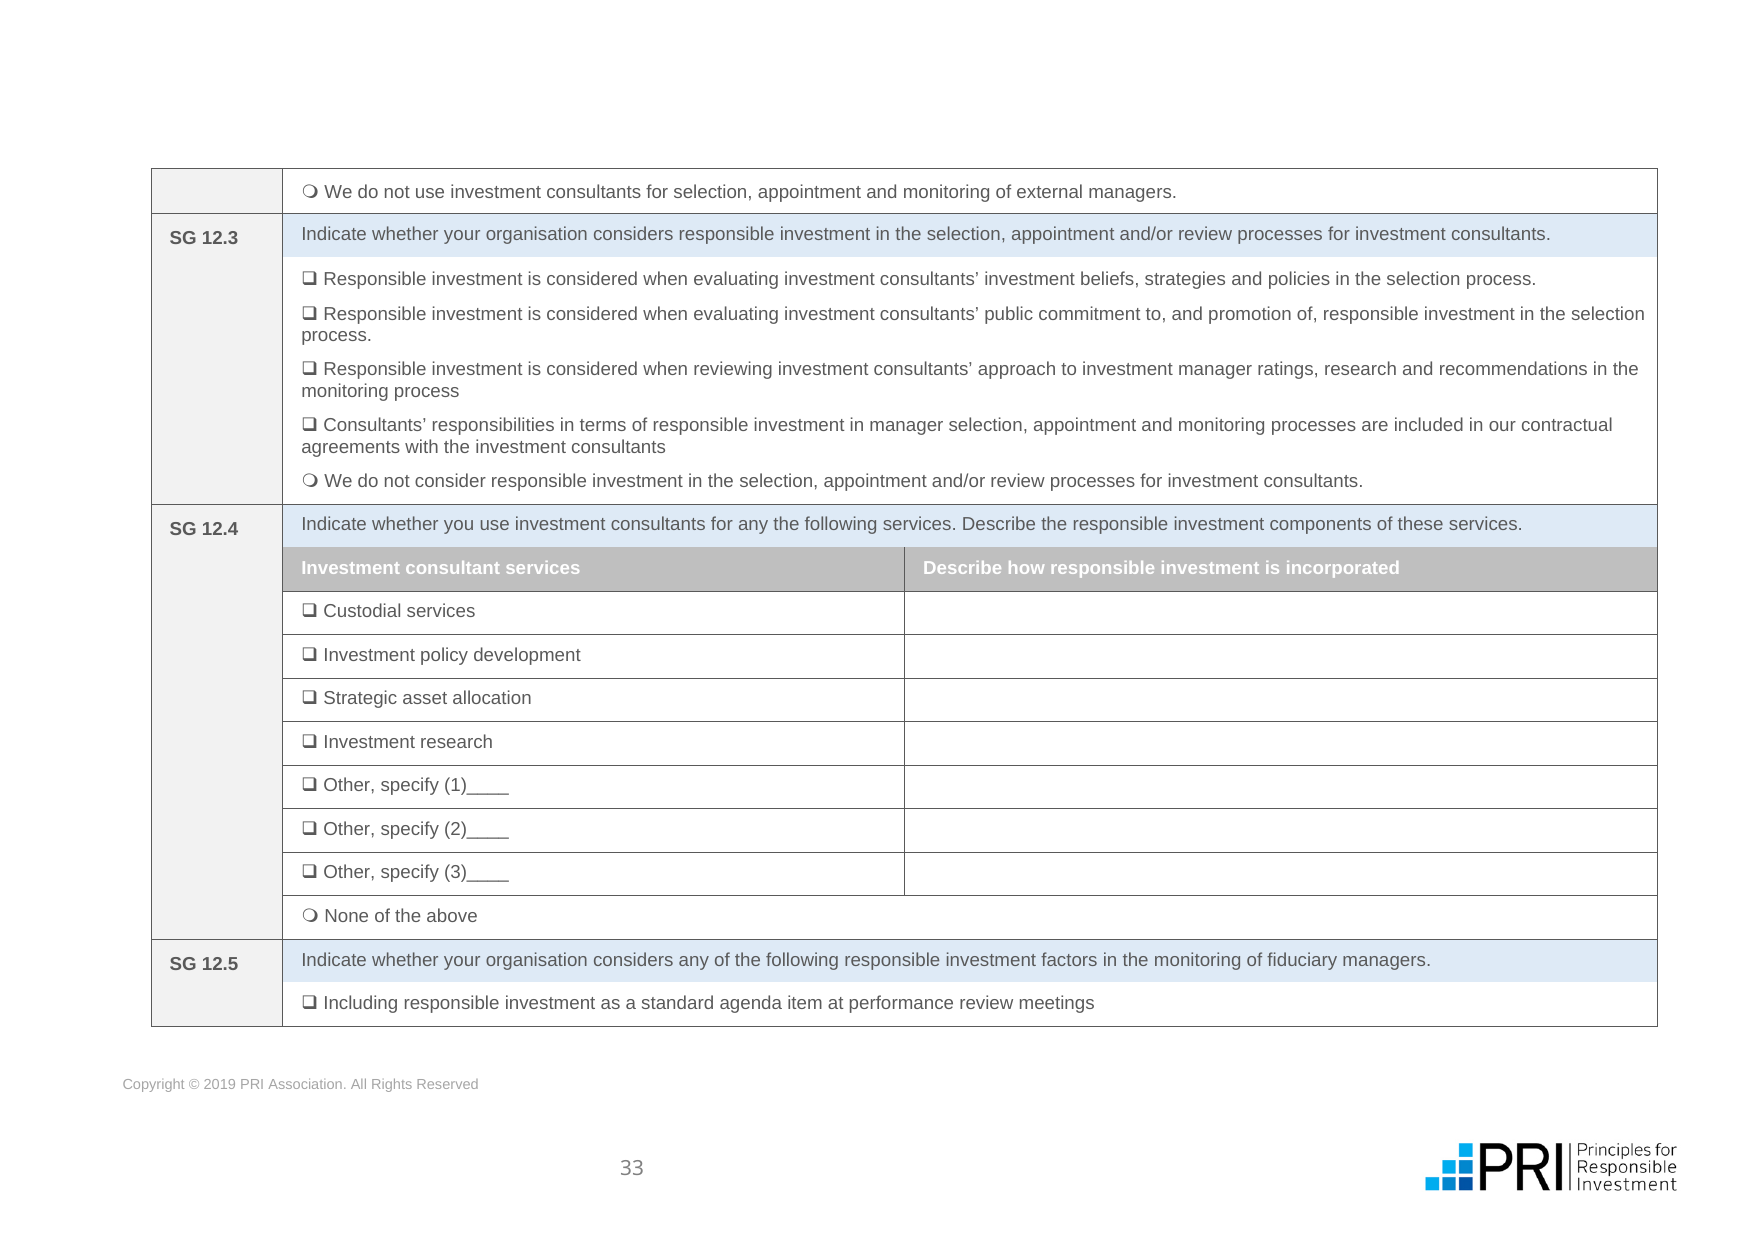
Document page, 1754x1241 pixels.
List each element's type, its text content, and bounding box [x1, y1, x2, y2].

table_cell SG 12.4 [152, 505, 282, 939]
table_cell Indicate whether your organisation considers any of the following responsible investment factors in the monitoring of fiduciary managers. [283, 940, 1657, 982]
table_cell Other, specify (3)____ [283, 853, 904, 895]
table_cell [905, 722, 1657, 765]
table_cell [905, 853, 1657, 895]
table_cell None of the above [283, 896, 1657, 939]
table_cell We do not use investment consultants for selection, appointment and monitoring of external managers. [283, 169, 1657, 213]
table_cell Investment consultant services [283, 547, 904, 591]
table_cell Indicate whether you use investment consultants for any the following services. Describe the responsible investment components of these services. [283, 505, 1657, 547]
table_cell Other, specify (1)____ [283, 766, 904, 808]
table_cell Other, specify (2)____ [283, 809, 904, 852]
table_cell [905, 766, 1657, 808]
table_cell [905, 809, 1657, 852]
table_cell Describe how responsible investment is incorporated [905, 547, 1657, 591]
table_cell Indicate whether your organisation considers responsible investment in the selection, appointment and/or review processes for investment consultants. [283, 214, 1657, 257]
table_cell Investment research [283, 722, 904, 765]
table_cell [905, 592, 1657, 634]
table_cell Responsible investment is considered when evaluating investment consultants’ investment beliefs, strategies and policies in the selection process. Responsible investment is considered when evaluating investment consultants’ public commitment to, and promotion of, responsible investment in the selection process. Responsible investment is considered when reviewing investment consultants’ approach to investment manager ratings, research and recommendations in the monitoring process Consultants’ responsibilities in terms of responsible investment in manager selection, appointment and monitoring processes are included in our contractual agreements with the investment consultants We do not consider responsible investment in the selection, appointment and/or review processes for investment consultants. [283, 257, 1657, 504]
table_cell Strategic asset allocation [283, 679, 904, 721]
table_cell [905, 679, 1657, 721]
table_cell [905, 635, 1657, 678]
picture [1130, 1068, 1754, 1241]
table_cell SG 12.5 [152, 940, 282, 1026]
table_cell Custodial services [283, 592, 904, 634]
table_cell SG 12.3 [152, 214, 282, 504]
table_cell Investment policy development [283, 635, 904, 678]
